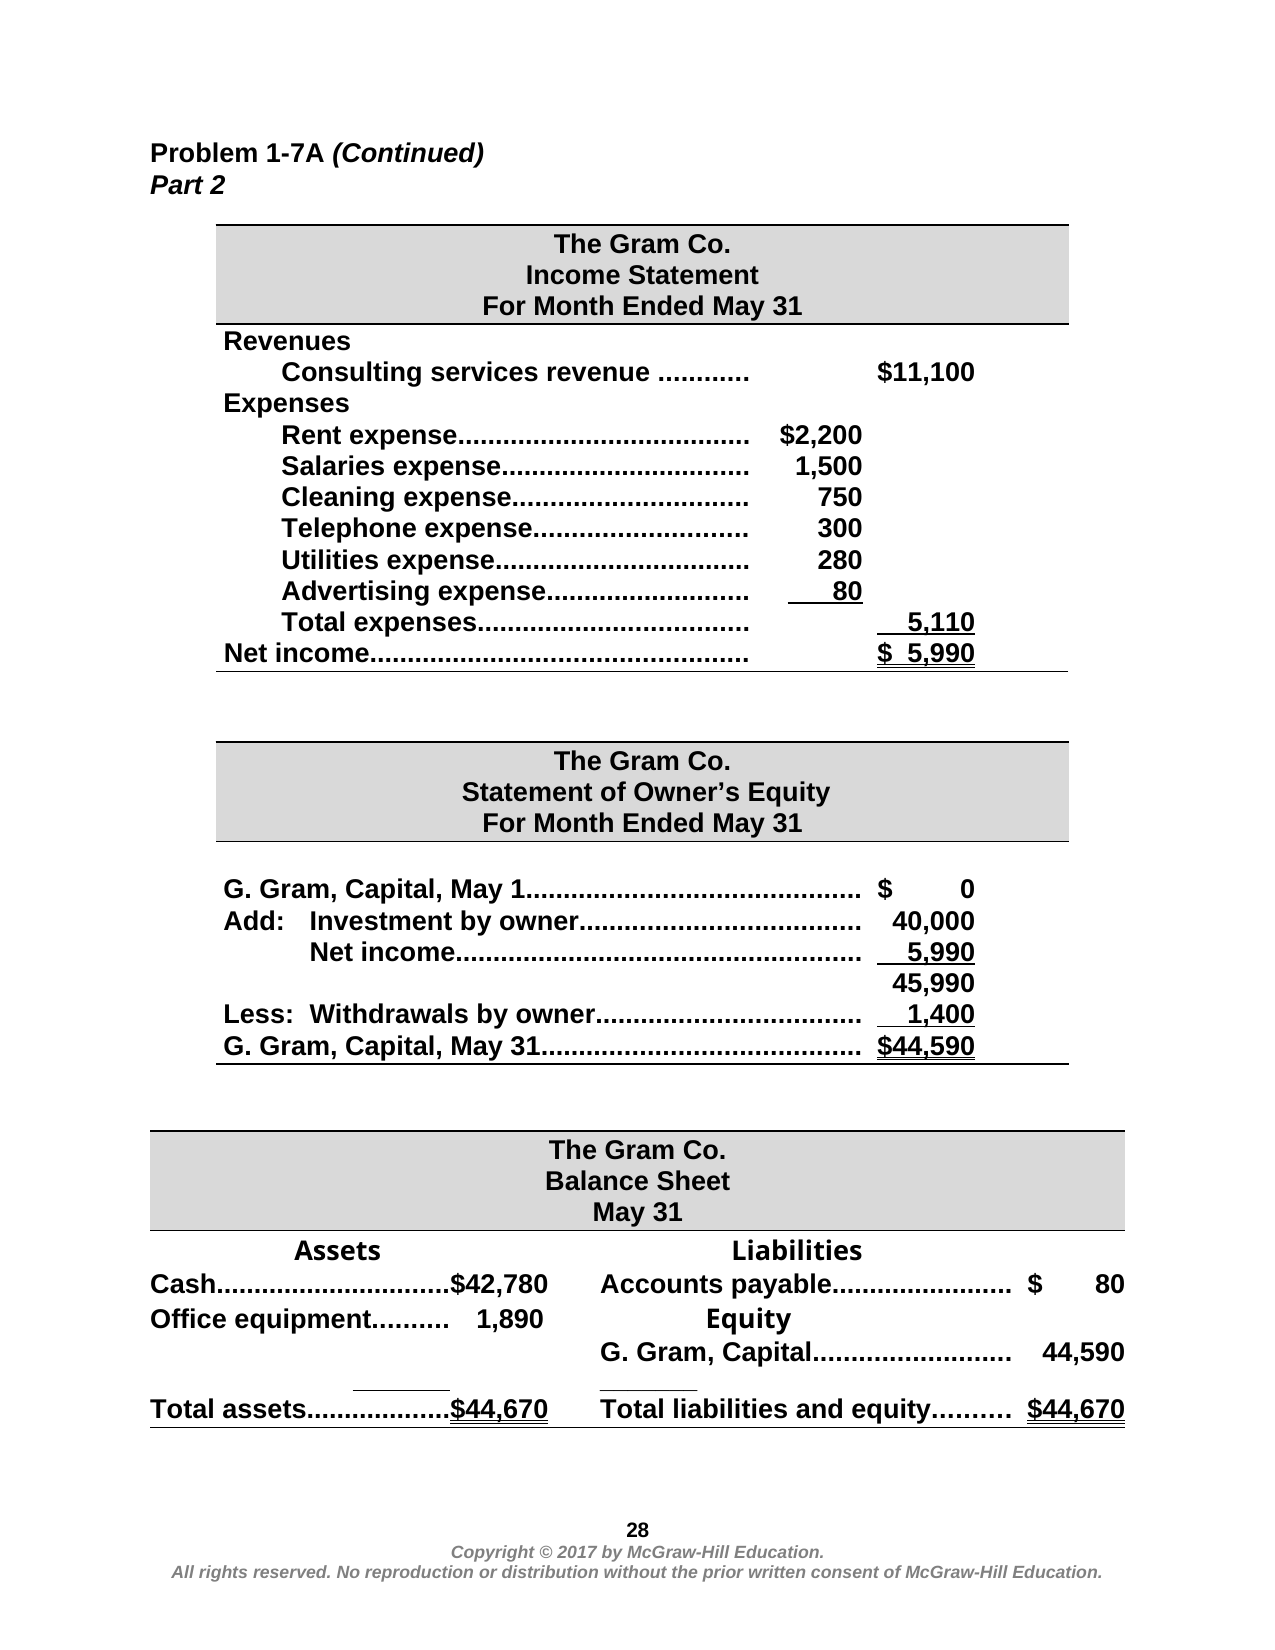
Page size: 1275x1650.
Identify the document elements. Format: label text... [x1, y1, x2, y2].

text The Gram Co. [216, 226, 1069, 255]
text For Month Ended May 31 [216, 804, 1069, 841]
text Cleaning expense 750 [216, 481, 1069, 512]
text _______ [150, 1367, 1125, 1393]
text Rent expense $2,200 [216, 419, 1069, 450]
text Telephone expense 300 [216, 512, 1069, 544]
text Expenses [216, 387, 1069, 419]
text Statement of Owner’s Equity [216, 772, 1069, 804]
text Balance Sheet [150, 1165, 1125, 1193]
text Advertising expense 80 [216, 575, 1069, 606]
text The Gram Co. [150, 1132, 1125, 1165]
text G. Gram, Capital 44,590 [150, 1336, 1125, 1367]
text Consulting services revenue $11,100 [216, 356, 1069, 387]
text Revenues [216, 325, 1069, 356]
text 45,990 [216, 967, 1069, 998]
text Utilities expense 280 [216, 544, 1069, 575]
text May 31 [150, 1193, 1125, 1230]
text G. Gram, Capital, May 31 $44,590 [216, 1030, 1069, 1063]
text Net income $ 5,990 [216, 637, 1068, 671]
text Part 2 [150, 169, 1125, 200]
text Add: Investment by owner 40,000 [216, 905, 1069, 936]
text Office equipment 1,890 Equity [150, 1299, 1125, 1336]
text The Gram Co. [216, 743, 1069, 772]
text Income Statement [216, 255, 1069, 286]
text For Month Ended May 31 [216, 286, 1069, 323]
text Net income 5,990 [216, 936, 1069, 967]
text Cash $42,780 Accounts payable $ 80 [150, 1268, 1125, 1299]
text Problem 1-7A (Continued) [150, 137, 825, 169]
text Total assets $44,670 Total liabilities and equity $44,670 [150, 1393, 1125, 1427]
text G. Gram, Capital, May 1 $ 0 [216, 873, 1069, 905]
text Less: Withdrawals by owner 1,400 [216, 998, 1069, 1030]
text Assets Liabilities [150, 1231, 1125, 1268]
text Salaries expense 1,500 [216, 450, 1069, 481]
text Total expenses 5,110 [216, 606, 1069, 637]
